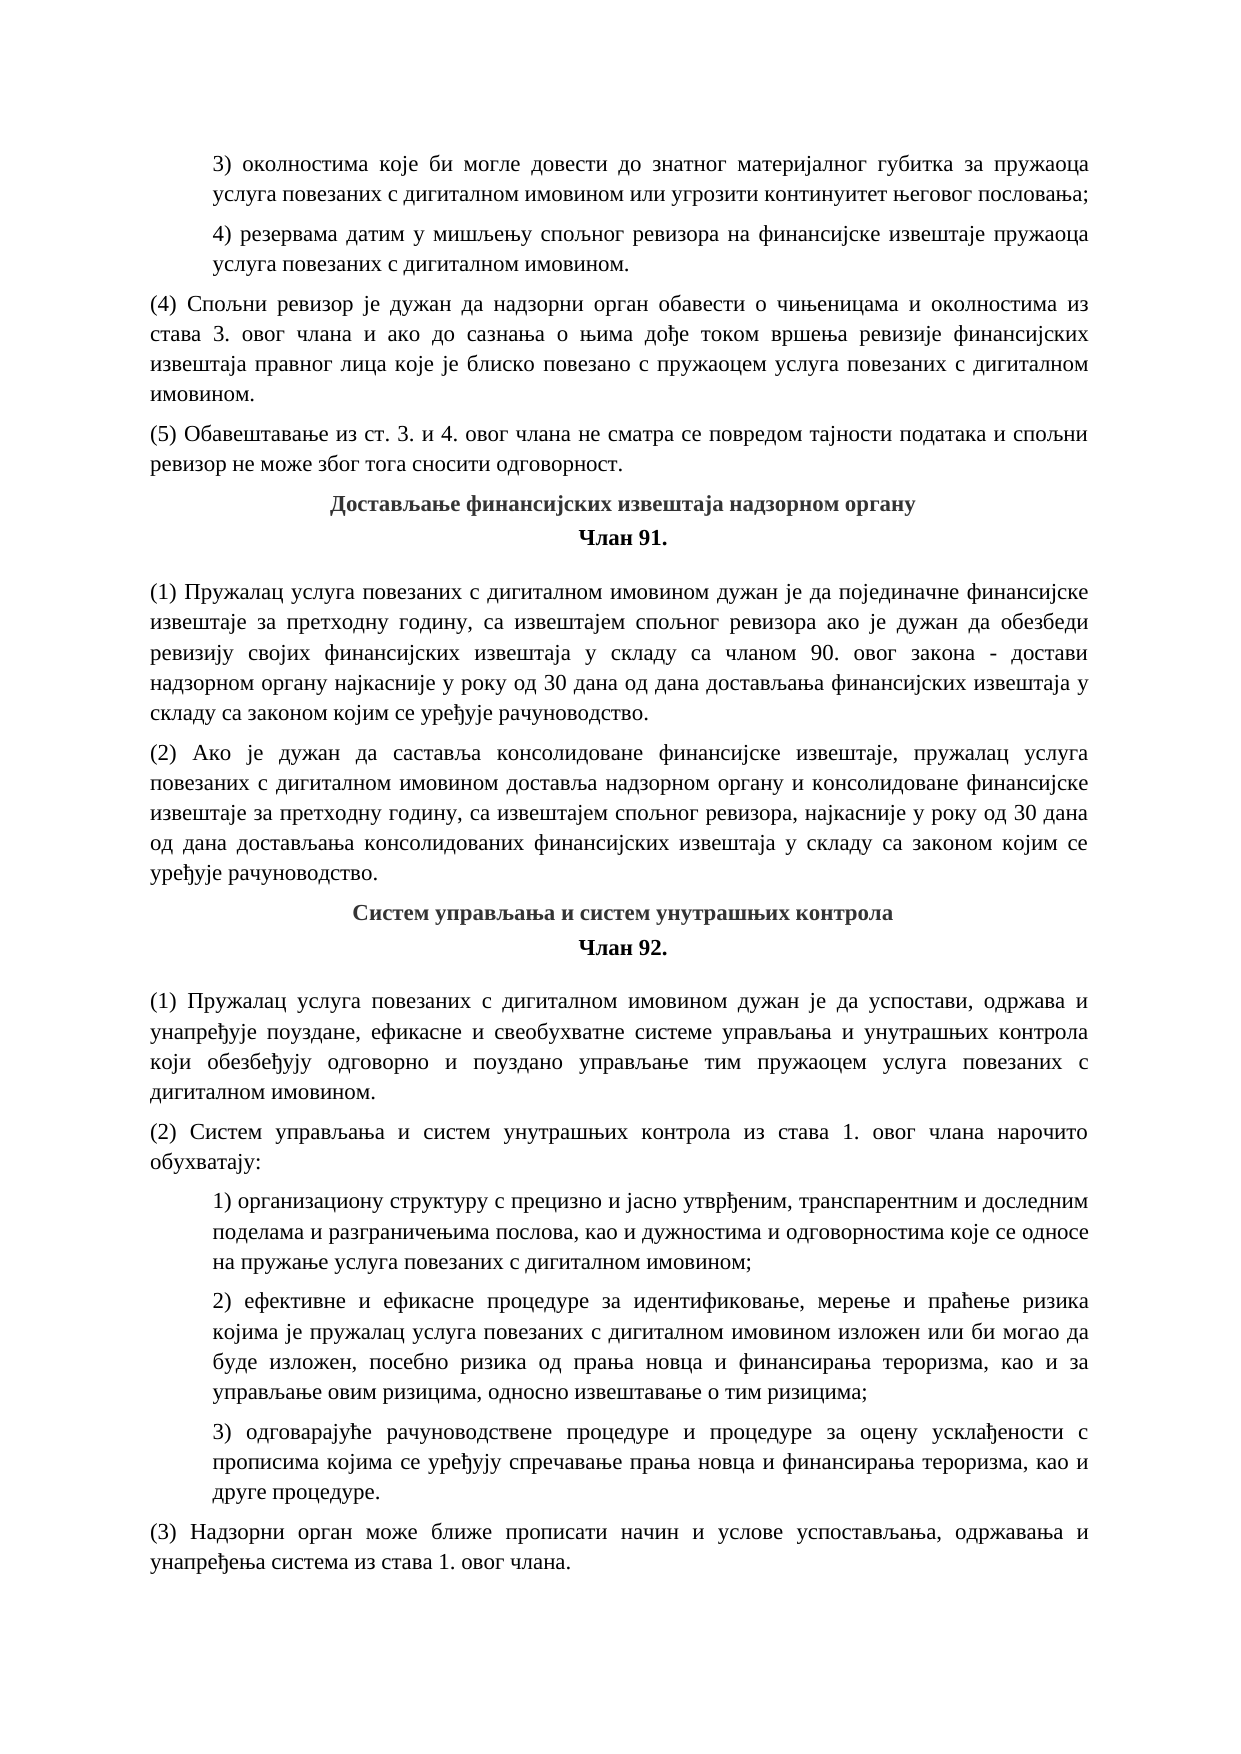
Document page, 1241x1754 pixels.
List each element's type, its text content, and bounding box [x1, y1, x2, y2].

text 3) одговарајуће рачуноводствене процедуре и процедуре за оцену усклађености с прописима којима се уређују спречавање прања новца и финансирања тероризма, као и друге процедуре. [212, 1418, 1090, 1504]
text Достављање финансијских извештаја надзорном органу [150, 489, 1090, 516]
text Члан 92. [150, 934, 1090, 960]
text Систем управљања и систем унутрашњих контрола [150, 899, 1090, 925]
text (4) Спољни ревизор је дужан да надзорни орган обавести о чињеницама и околностима из става 3. овог члана и ако до сазнања о њима дође током вршења ревизије финансијских извештаја правног лица које је блиско повезано с пружаоцем услуга повезаних с дигиталном имовином. [150, 289, 1090, 407]
text (1) Пружалац услуга повезаних с дигиталном имовином дужан је да успостави, одржава и унапређује поуздане, ефикасне и свеобухватне системе управљања и унутрашњих контрола који обезбеђују одговорно и поуздано управљање тим пружаоцем услуга повезаних с дигиталном имовином. [150, 987, 1090, 1104]
text (5) Обавештавање из ст. 3. и 4. овог члана не сматра се повредом тајности података и спољни ревизор не може због тога сносити одговорност. [150, 420, 1090, 476]
text (2) Ако је дужан да саставља консолидоване финансијске извештаје, пружалац услуга повезаних с дигиталном имовином доставља надзорном органу и консолидоване финансијске извештаје за претходну годину, са извештајем спољног ревизора, најкасније у року од 30 дана од дана достављања консолидованих финансијских извештаја у складу са законом којим се уређује рачуноводство. [150, 738, 1090, 886]
text (3) Надзорни орган може ближе прописати начин и услове успостављања, одржавања и унапређења система из става 1. овог члана. [150, 1518, 1090, 1574]
text Члан 91. [150, 524, 1090, 551]
text 2) ефективне и ефикасне процедуре за идентификовање, мерење и праћење ризика којима је пружалац услуга повезаних с дигиталном имовином изложен или би могао да буде изложен, посебно ризика од прања новца и финансирања тероризма, као и за управљање овим ризицима, односно извештавање о тим ризицима; [212, 1287, 1090, 1404]
text 4) резервама датим у мишљењу спољног ревизора на финансијске извештаје пружаоца услуга повезаних с дигиталном имовином. [212, 220, 1090, 276]
text (1) Пружалац услуга повезаних с дигиталном имовином дужан је да појединачне финансијске извештаје за претходну годину, са извештајем спољног ревизора ако је дужан да обезбеди ревизију својих финансијских извештаја у складу са чланом 90. овог закона - достави надзорном органу најкасније у року од 30 дана од дана достављања финансијских извештаја у складу са законом којим се уређује рачуноводство. [150, 578, 1090, 725]
text 1) организациону структуру с прецизно и јасно утврђеним, транспарентним и доследним поделама и разграничењима послова, као и дужностима и одговорностима које се односе на пружање услуга повезаних с дигиталном имовином; [212, 1187, 1090, 1274]
text (2) Систем управљања и систем унутрашњих контрола из става 1. овог члана нарочито обухватају: [150, 1118, 1090, 1174]
text 3) околностима које би могле довести до знатног материјалног губитка за пружаоца услуга повезаних с дигиталном имовином или угрозити континуитет његовог пословања; [212, 150, 1090, 207]
